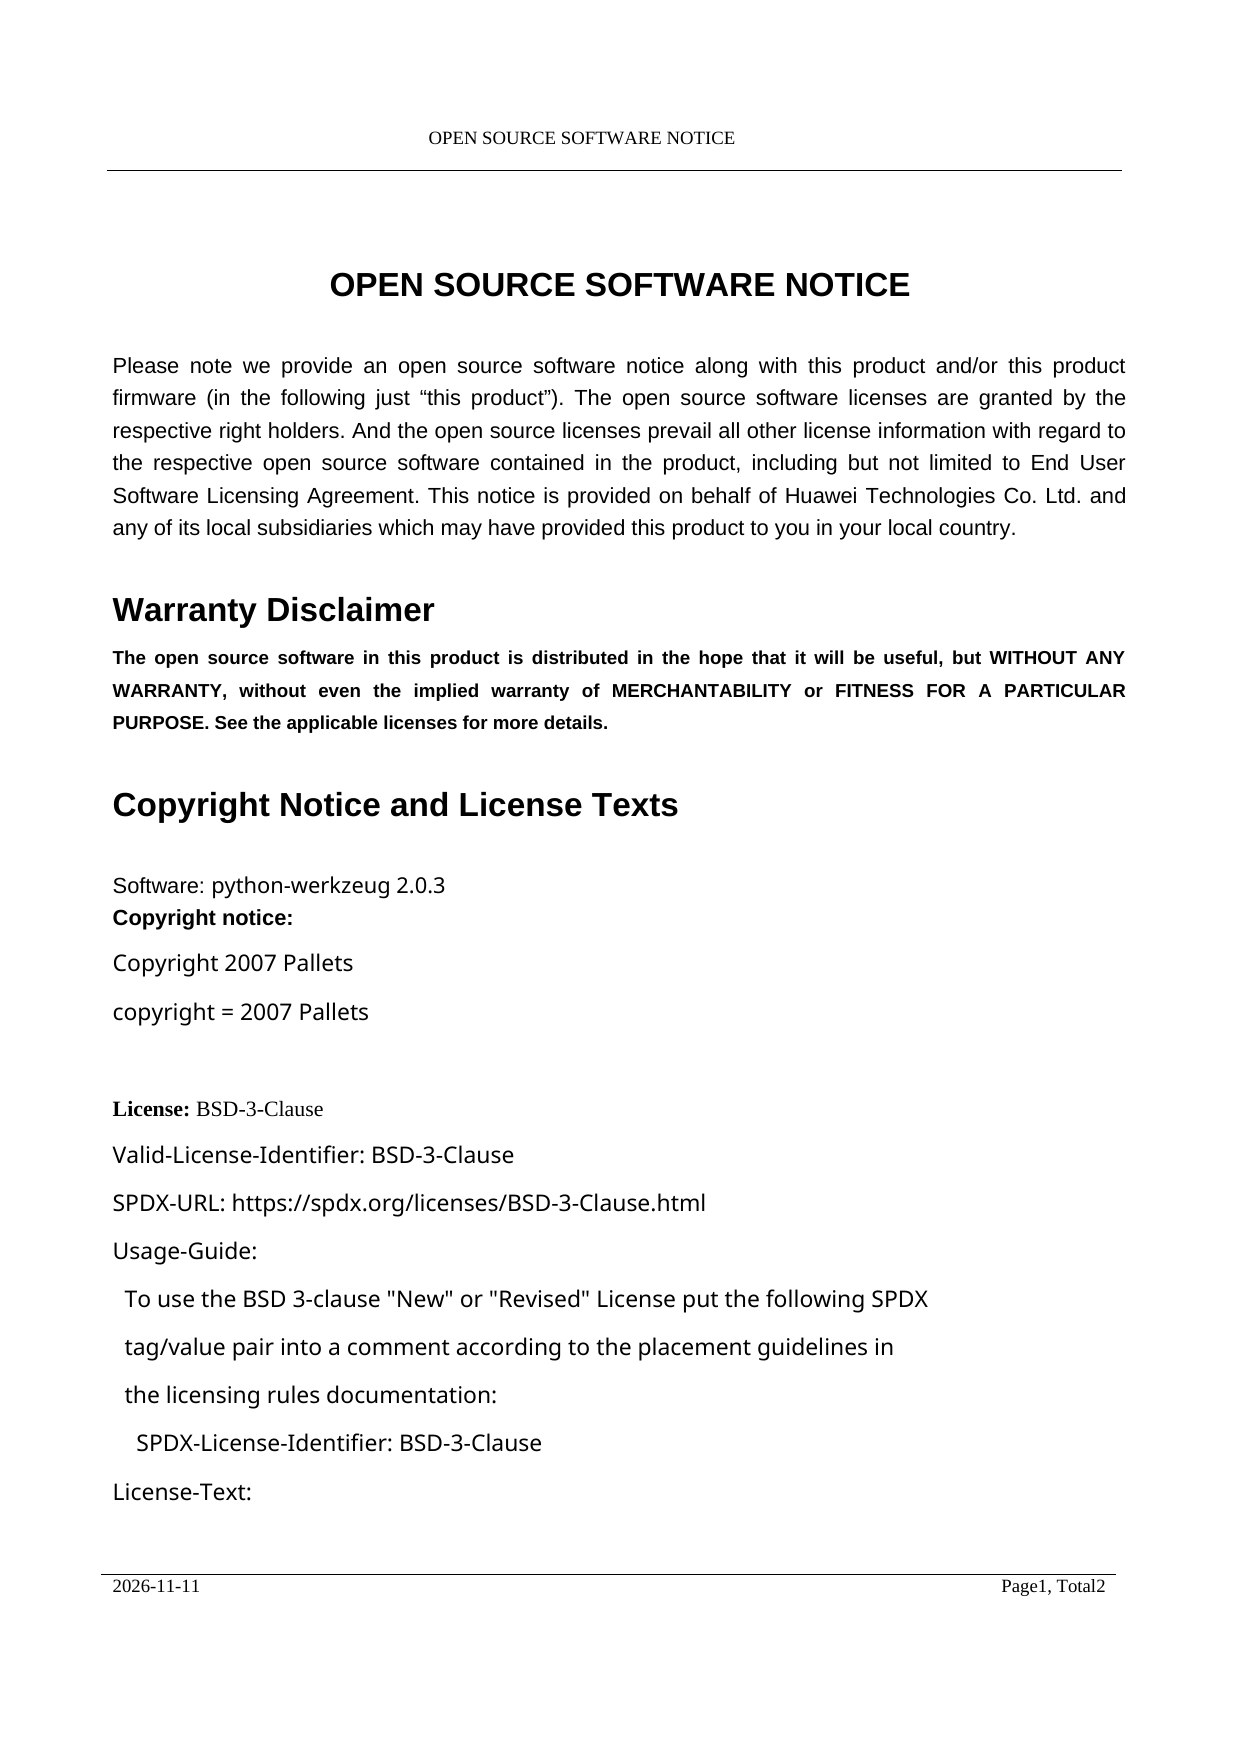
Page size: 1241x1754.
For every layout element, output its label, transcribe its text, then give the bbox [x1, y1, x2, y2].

text tag/value pair into a comment according to the placement guidelines in [112, 1330, 1128, 1363]
text Please note we provide an open source software notice along with this product and/or this product firmware (in the following just “this product”). The open source software licenses are granted by the respective right holders. And the open source licenses prevail all other license information with regard to the respective open source software contained in the product, including but not limited to End User Software Licensing Agreement. This notice is provided on behalf of Huawei Technologies Co. Ltd. and any of its local subsidiaries which may have provided this product to you in your local country. [112, 349, 1128, 544]
text Valid-License-Identifier: BSD-3-Clause [112, 1138, 1128, 1170]
text Warranty Disclaimer [112, 576, 1128, 641]
text License: BSD-3-Clause [112, 1093, 1128, 1125]
text OPEN SOURCE SOFTWARE NOTICE [112, 251, 1128, 316]
text The open source software in this product is distributed in the hope that it will be useful, but WITHOUT ANY WARRANTY, without even the implied warranty of MERCHANTABILITY or FITNESS FOR A PARTICULAR PURPOSE. See the applicable licenses for more details. [112, 641, 1128, 739]
text Copyright Notice and License Texts [112, 771, 1128, 836]
text Copyright notice: [112, 901, 1128, 934]
text the licensing rules documentation: [112, 1378, 1128, 1411]
text SPDX-URL: https://spdx.org/licenses/BSD-3-Clause.html [112, 1186, 1128, 1218]
text Usage-Guide: [112, 1234, 1128, 1267]
text Software: python-werkzeug 2.0.3 [112, 869, 1128, 901]
text To use the BSD 3-clause "New" or "Revised" License put the following SPDX [112, 1282, 1128, 1315]
text Copyright 2007 Pallets copyright = 2007 Pallets [112, 947, 1128, 1077]
text SPDX-License-Identifier: BSD-3-Clause [112, 1427, 1128, 1459]
text License-Text: [112, 1475, 1128, 1507]
